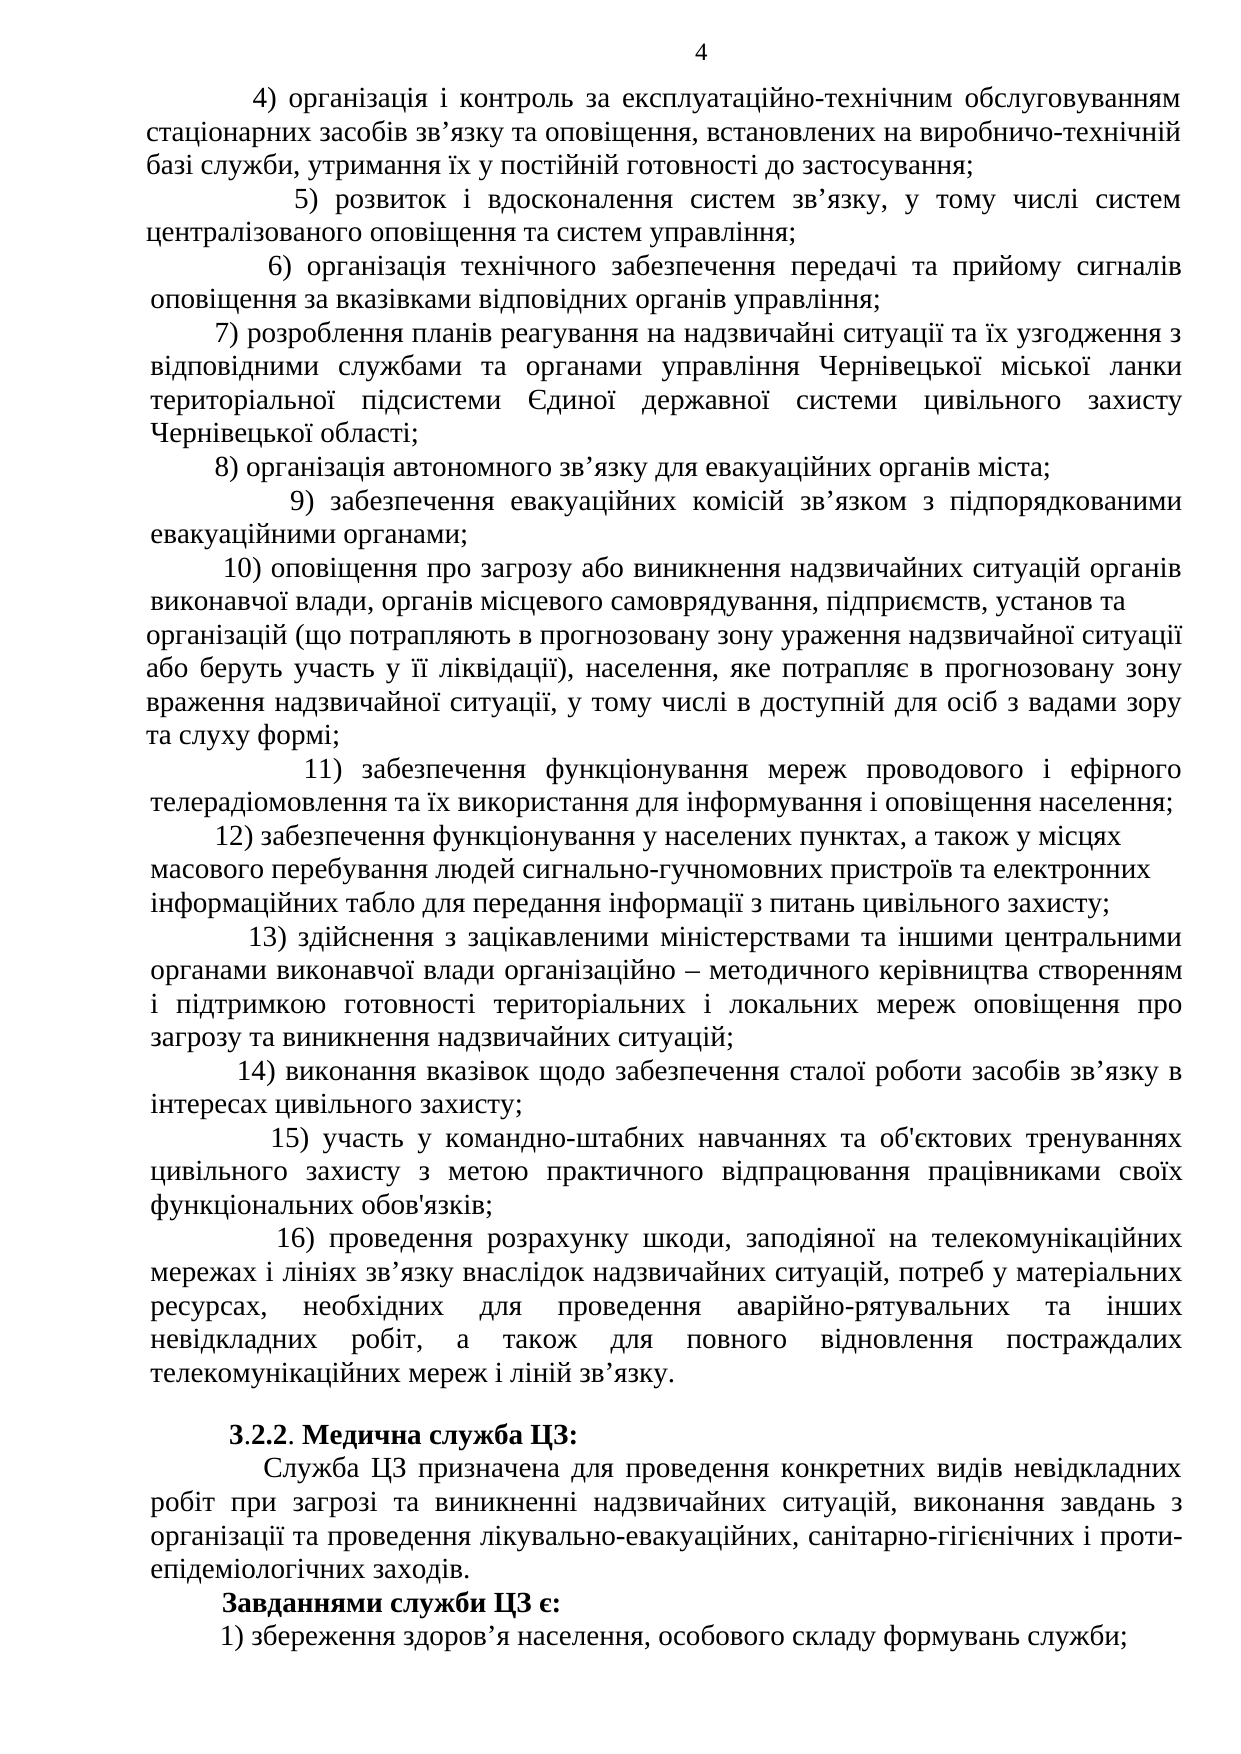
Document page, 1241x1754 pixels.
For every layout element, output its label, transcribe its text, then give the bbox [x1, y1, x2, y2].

text 15) участь у командно-штабних навчаннях та об'єктових тренуваннях цивільного захисту з метою практичного відпрацювання працівниками своїх функціональних обов'язків; [149, 1120, 1184, 1221]
text 5) розвиток і вдосконалення систем зв’язку, у тому числі систем централізованого оповіщення та систем управління; [144, 181, 1182, 248]
text 12) забезпечення функціонування у населених пунктах, а також у місцях масового перебування людей сигнально-гучномовних пристроїв та електронних інформаційних табло для передання інформації з питань цивільного захисту; [149, 818, 1184, 919]
text організацій (що потрапляють в прогнозовану зону ураження надзвичайної ситуації або беруть участь у її ліквідації), населення, яке потрапляє в прогнозовану зону враження надзвичайної ситуації, у тому числі в доступній для осіб з вадами зору та слуху формі; [146, 617, 1184, 751]
text 4) організація і контроль за експлуатаційно-технічним обслуговуванням стаціонарних засобів зв’язку та оповіщення, встановлених на виробничо-технічній базі служби, утримання їх у постійній готовності до застосування; [146, 80, 1182, 181]
text 9) забезпечення евакуаційних комісій зв’язком з підпорядкованими евакуаційними органами; [149, 483, 1184, 550]
text Завданнями служби ЦЗ є: [149, 1585, 1184, 1618]
text 1) збереження здоров’я населення, особового складу формувань служби; [149, 1618, 1184, 1652]
text 6) організація технічного забезпечення передачі та прийому сигналів оповіщення за вказівками відповідних органів управління; [149, 248, 1184, 315]
text 10) оповіщення про загрозу або виникнення надзвичайних ситуацій органів виконавчої влади, органів місцевого самоврядування, підприємств, установ та [149, 550, 1184, 617]
text 3.2.2. Медична служба ЦЗ: [149, 1417, 1184, 1451]
text 7) розроблення планів реагування на надзвичайні ситуації та їх узгодження з відповідними службами та органами управління Чернівецької міської ланки територіальної підсистеми Єдиної державної системи цивільного захисту Чернівецької області; [149, 315, 1184, 449]
text 11) забезпечення функціонування мереж проводового і ефірного телерадіомовлення та їх використання для інформування і оповіщення населення; [149, 751, 1184, 818]
text 8) організація автономного зв’язку для евакуаційних органів міста; [149, 449, 1184, 483]
text 14) виконання вказівок щодо забезпечення сталої роботи засобів зв’язку в інтересах цивільного захисту; [149, 1053, 1184, 1120]
text Служба ЦЗ призначена для проведення конкретних видів невідкладних робіт при загрозі та виникненні надзвичайних ситуацій, виконання завдань з організації та проведення лікувально-евакуаційних, санітарно-гігієнічних і проти-епідеміологічних заходів. [149, 1451, 1184, 1585]
text 13) здійснення з зацікавленими міністерствами та іншими центральними органами виконавчої влади організаційно – методичного керівництва створенням і підтримкою готовності територіальних і локальних мереж оповіщення про загрозу та виникнення надзвичайних ситуацій; [149, 919, 1184, 1053]
text 16) проведення розрахунку шкоди, заподіяної на телекомунікаційних мережах і лініях зв’язку внаслідок надзвичайних ситуацій, потреб у матеріальних ресурсах, необхідних для проведення аварійно-рятувальних та інших невідкладних робіт, а також для повного відновлення постраждалих телекомунікаційних мереж і ліній зв’язку. [149, 1221, 1184, 1388]
